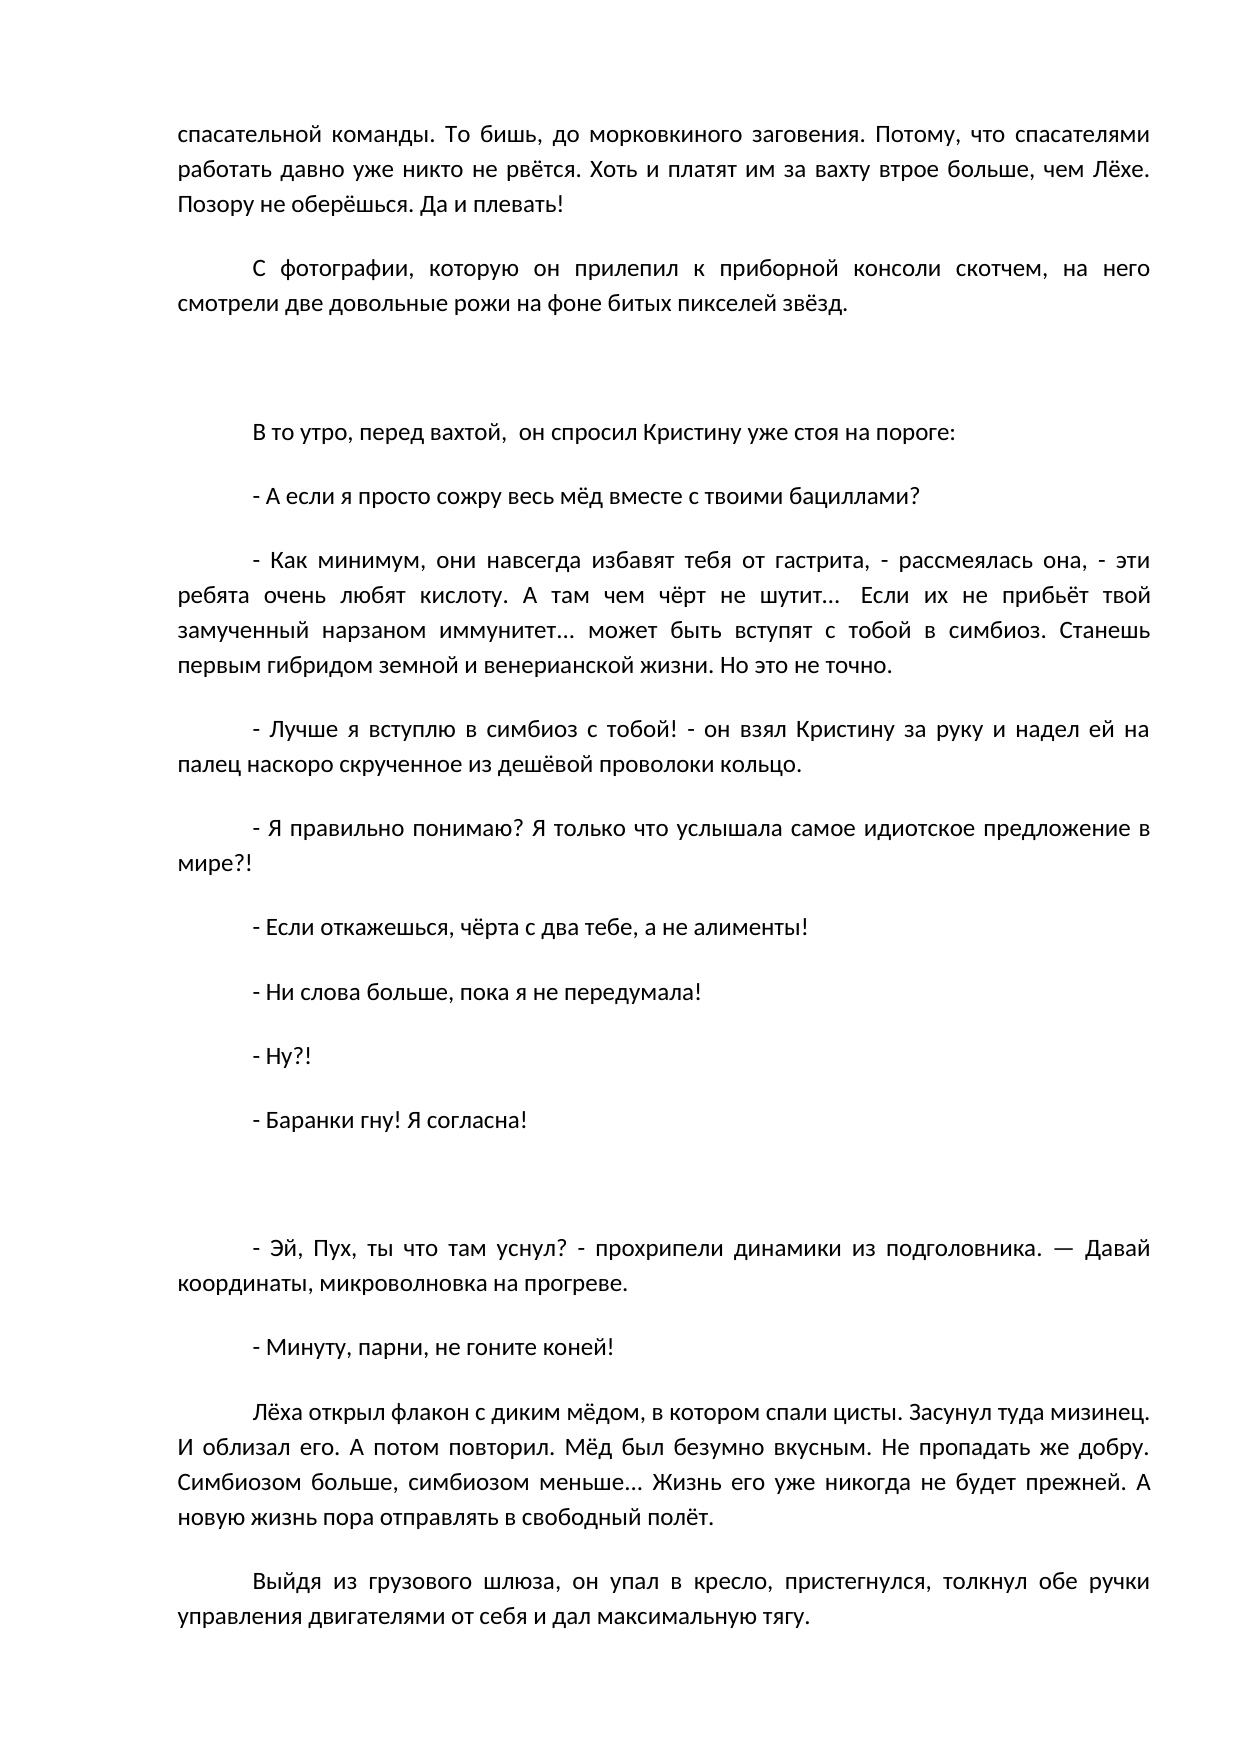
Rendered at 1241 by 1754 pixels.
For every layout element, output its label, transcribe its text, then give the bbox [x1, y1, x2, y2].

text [177, 118, 1152, 219]
text - Если откажешься, чёрта с два тебе, а не алименты! [177, 911, 1152, 942]
text - Как минимум, они навсегда избавят тебя от гастрита, - рассмеялась она, - эти ребята очень любят кислоту. А там чем чёрт не шутит… Если их не прибьёт твой замученный нарзаном иммунитет... может быть вступят с тобой в симбиоз. Станешь первым гибридом земной и венерианской жизни. Но это не точно. [177, 544, 1152, 679]
text - Минуту, парни, не гоните коней! [177, 1331, 1152, 1362]
text - Ни слова больше, пока я не передумала! [177, 976, 1152, 1006]
text - А если я просто сожру весь мёд вместе с твоими бациллами? [177, 480, 1152, 510]
text - Баранки гну! Я согласна! [177, 1104, 1152, 1134]
text В то утро, перед вахтой, он спросил Кристину уже стоя на пороге: [177, 416, 1152, 446]
text С фотографии, которую он прилепил к приборной консоли скотчем, на него смотрели две довольные рожи на фоне битых пикселей звёзд. [177, 252, 1152, 318]
text - Лучше я вступлю в симбиоз с тобой! - он взял Кристину за руку и надел ей на палец наскоро скрученное из дешёвой проволоки кольцо. [177, 713, 1152, 779]
text - Эй, Пух, ты что там уснул? - прохрипели динамики из подголовника. — Давай координаты, микроволновка на прогреве. [177, 1232, 1152, 1298]
text Выйдя из грузового шлюза, он упал в кресло, пристегнулся, толкнул обе ручки управления двигателями от себя и дал максимальную тягу. [177, 1565, 1152, 1630]
text Лёха открыл флакон с диким мёдом, в котором спали цисты. Засунул туда мизинец. И облизал его. А потом повторил. Мёд был безумно вкусным. Не пропадать же добру. Симбиозом больше, симбиозом меньше... Жизнь его уже никогда не будет прежней. А новую жизнь пора отправлять в свободный полёт. [177, 1396, 1152, 1531]
text - Я правильно понимаю? Я только что услышала самое идиотское предложение в мире?! [177, 812, 1152, 878]
text - Ну?! [177, 1040, 1152, 1070]
